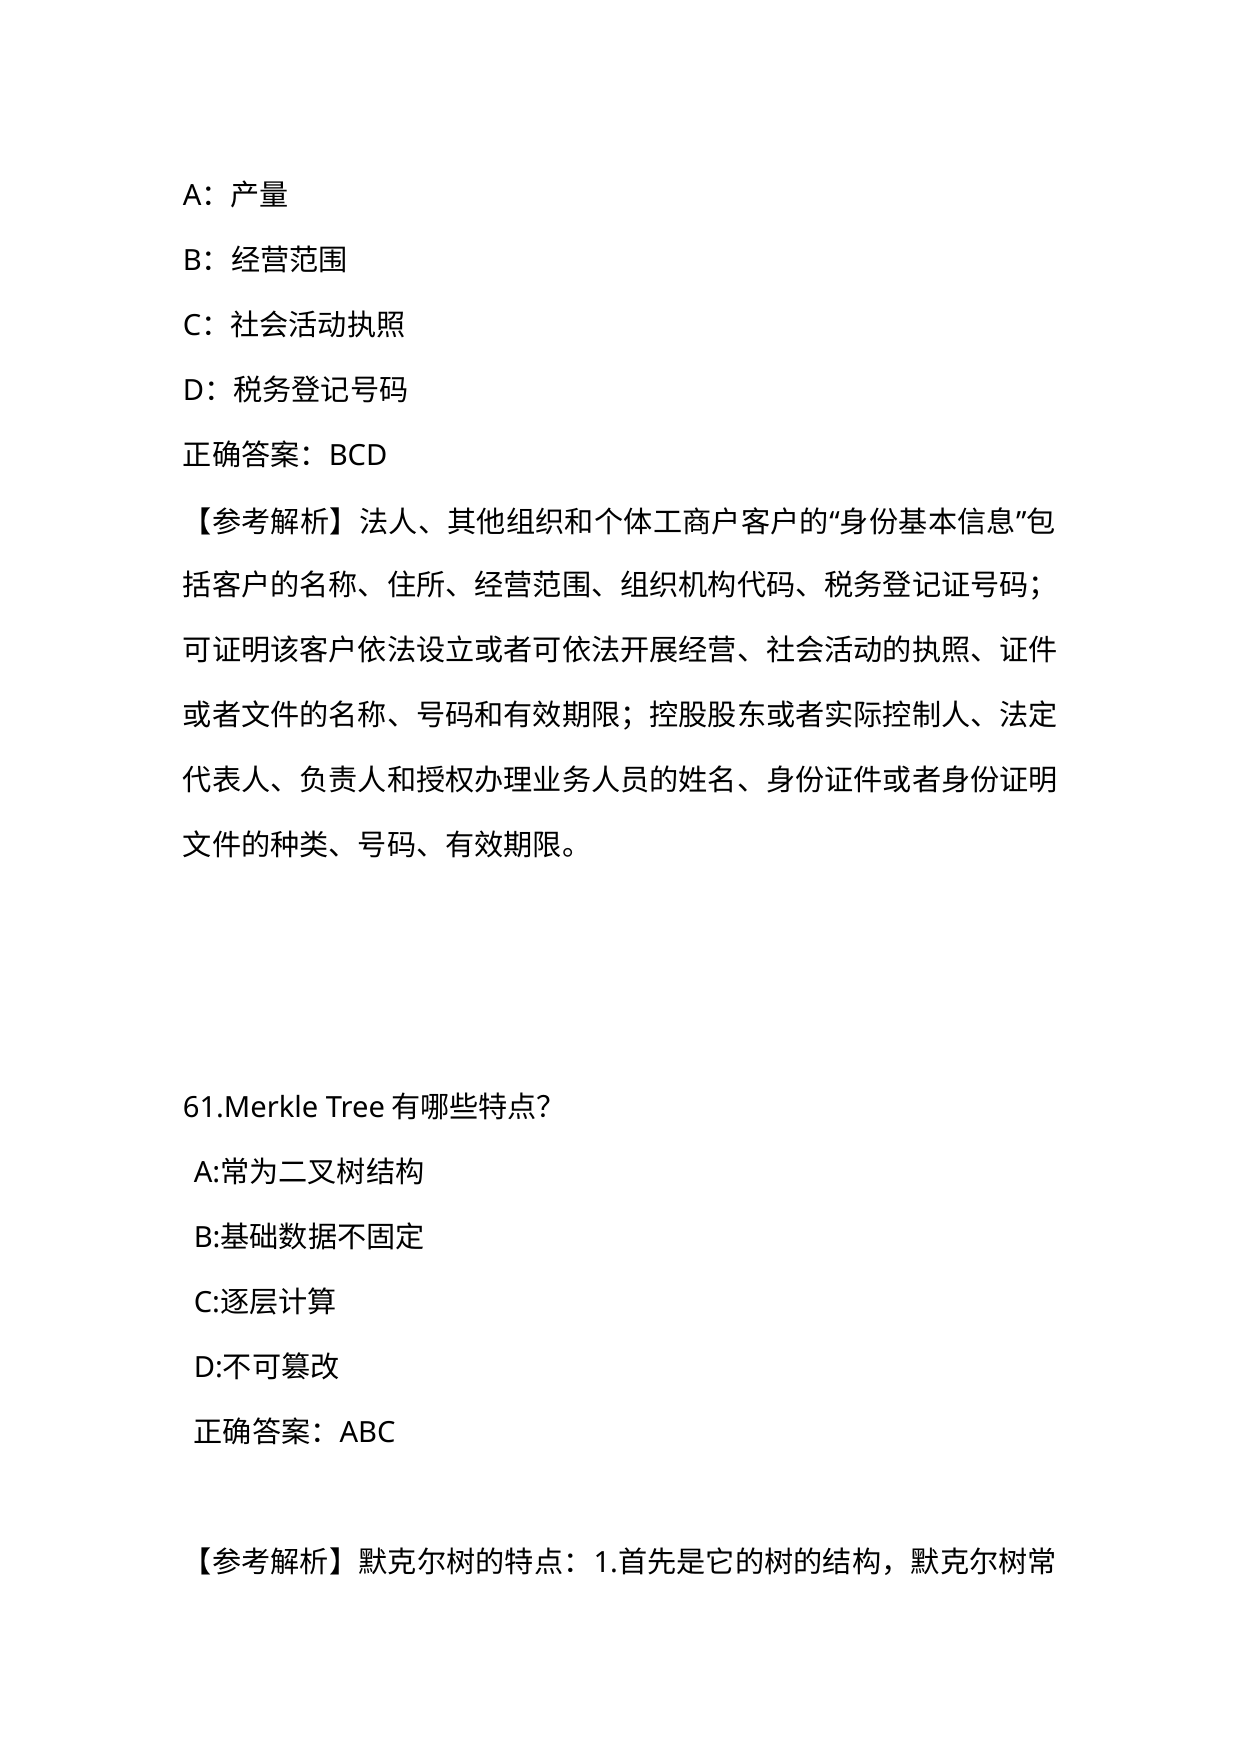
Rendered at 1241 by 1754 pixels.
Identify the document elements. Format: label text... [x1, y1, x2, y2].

list D：税务登记号码 [183, 357, 1058, 422]
list 正确答案：BCD [183, 422, 1058, 487]
list B:基础数据不固定 [193, 1202, 1058, 1267]
list 正确答案：ABC [193, 1397, 1058, 1462]
list A:常为二叉树结构 [193, 1137, 1058, 1202]
list C:逐层计算 [193, 1267, 1058, 1332]
list D:不可篡改 [193, 1332, 1058, 1397]
list 61.Merkle Tree有哪些特点？ [183, 1072, 1058, 1137]
list 【参考解析】法人、其他组织和个体工商户客户的“身份基本信息”包括客户的名称、住所、经营范围、组织机构代码、税务登记证号码；可证明该客户依法设立或者可依法开展经营、社会活动的执照、证件或者文件的名称、号码和有效期限；控股股东或者实际控制人、法定代表人、负责人和授权办理业务人员的姓名、身份证件或者身份证明文件的种类、号码、有效期限。 [183, 487, 1058, 877]
list C：社会活动执照 [183, 292, 1058, 357]
list A：产量 [183, 162, 1058, 227]
list B：经营范围 [183, 227, 1058, 292]
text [183, 1527, 1058, 1592]
